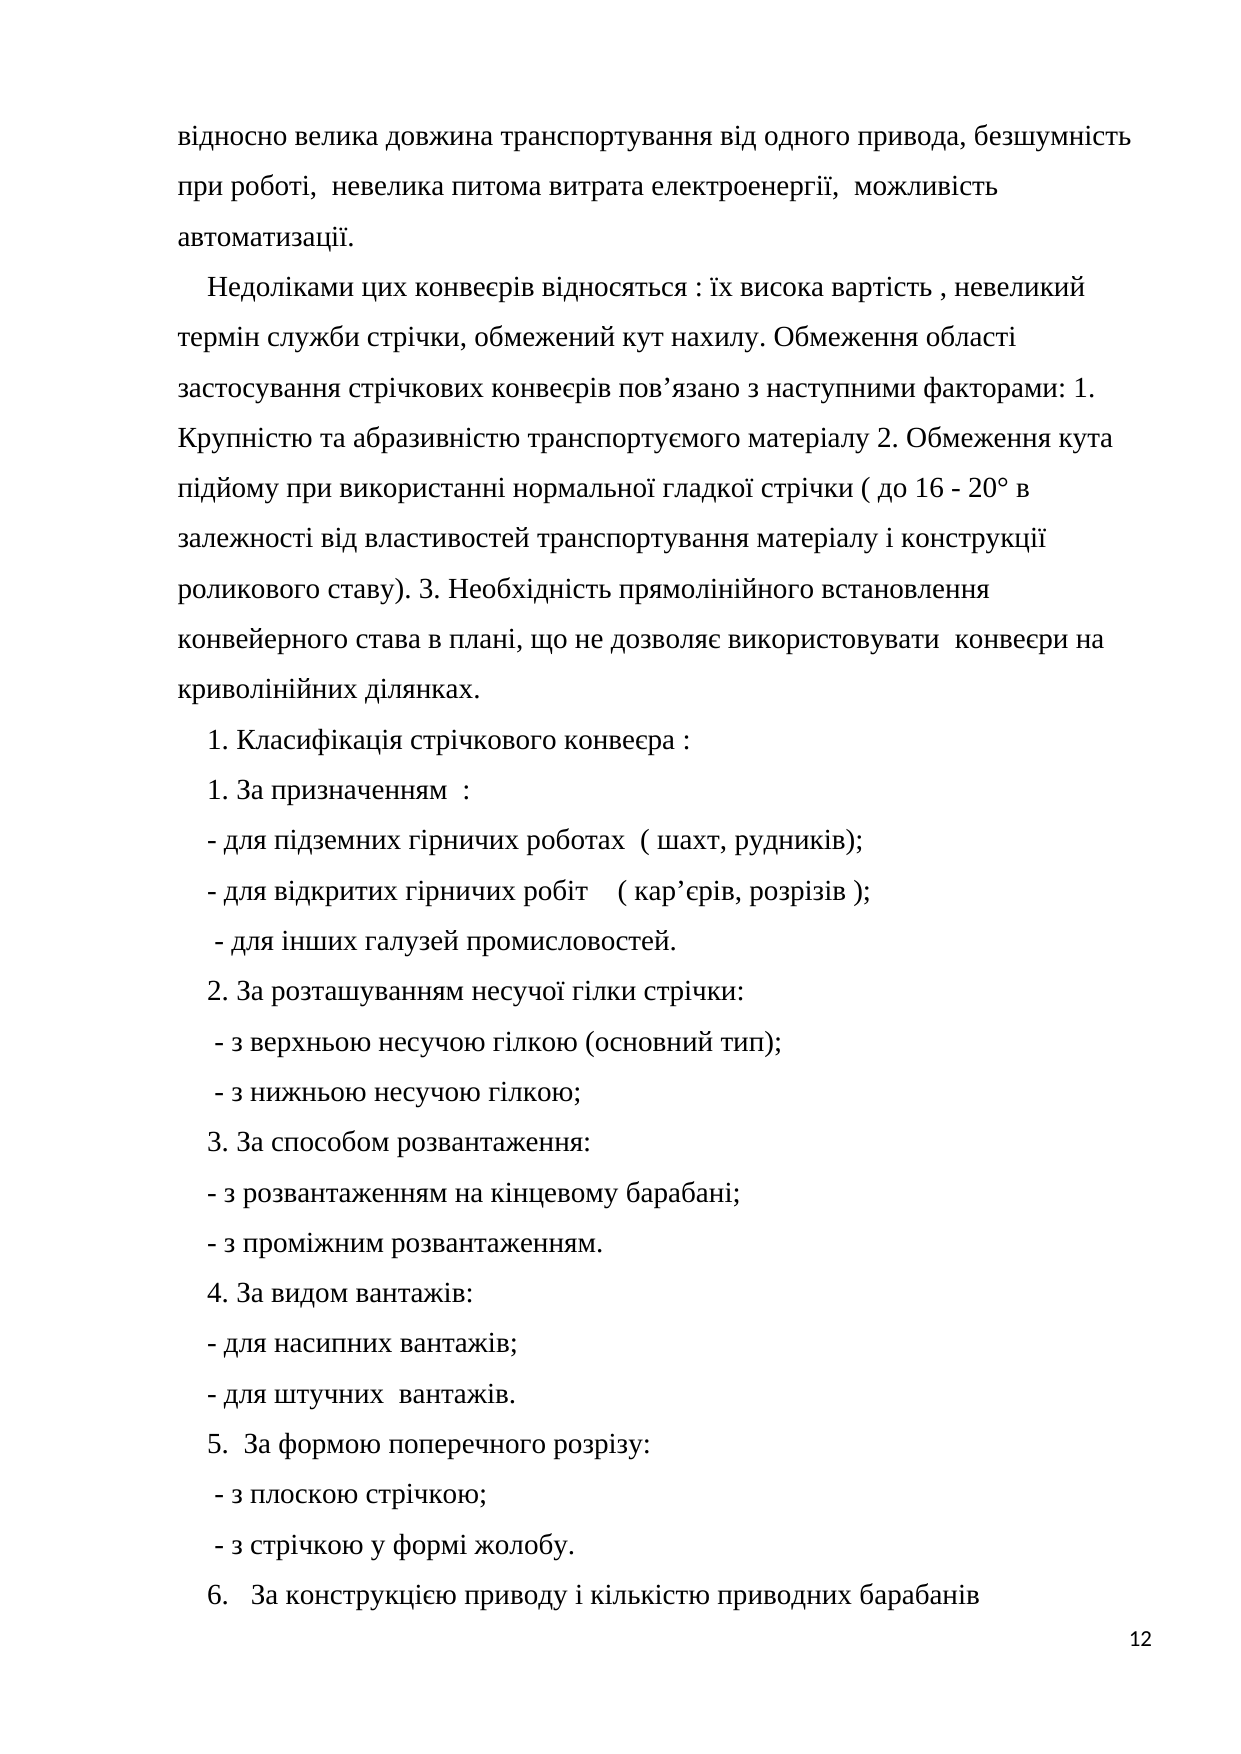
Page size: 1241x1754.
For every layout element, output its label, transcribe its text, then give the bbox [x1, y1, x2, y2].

text 6. За конструкцією приводу і кількістю приводних барабанів [177, 1577, 1152, 1611]
text - для насипних вантажів; [177, 1326, 1152, 1359]
text - для штучних вантажів. [177, 1376, 1152, 1409]
text - для інших галузей промисловостей. [177, 923, 1152, 957]
text 1. За призначенням : [177, 772, 1152, 806]
text Недоліками цих конвеєрів відносяться : їх висока вартість , невеликий термін служби стрічки, обмежений кут нахилу. Обмеження області застосування стрічкових конвеєрів пов’язано з наступними факторами: 1. Крупністю та абразивністю транспортуємого матеріалу 2. Обмеження кута підйому при використанні нормальної гладкої стрічки ( до 16 - 20° в залежності від властивостей транспортування матеріалу і конструкції роликового ставу). 3. Необхідність прямолінійного встановлення конвейерного става в плані, що не дозволяє використовувати конвеєри на криволінійних ділянках. [177, 269, 1152, 705]
text 1. Класифікація стрічкового конвеєра : [177, 722, 1152, 755]
text 3. За способом розвантаження: [177, 1124, 1152, 1158]
text 2. За розташуванням несучої гілки стрічки: [177, 973, 1152, 1007]
text - з плоскою стрічкою; [177, 1477, 1152, 1510]
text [177, 118, 1152, 252]
text - для підземних гірничих роботах ( шахт, рудників); [177, 822, 1152, 856]
text - з стрічкою у формі жолобу. [177, 1527, 1152, 1560]
text - для відкритих гірничих робіт ( кар’єрів, розрізів ); [177, 873, 1152, 906]
text - з проміжним розвантаженням. [177, 1225, 1152, 1258]
text - з верхньою несучою гілкою (основний тип); [177, 1024, 1152, 1057]
text - з розвантаженням на кінцевому барабані; [177, 1175, 1152, 1208]
text 5. За формою поперечного розрізу: [177, 1426, 1152, 1460]
text - з нижньою несучою гілкою; [177, 1074, 1152, 1108]
text 4. За видом вантажів: [177, 1275, 1152, 1309]
